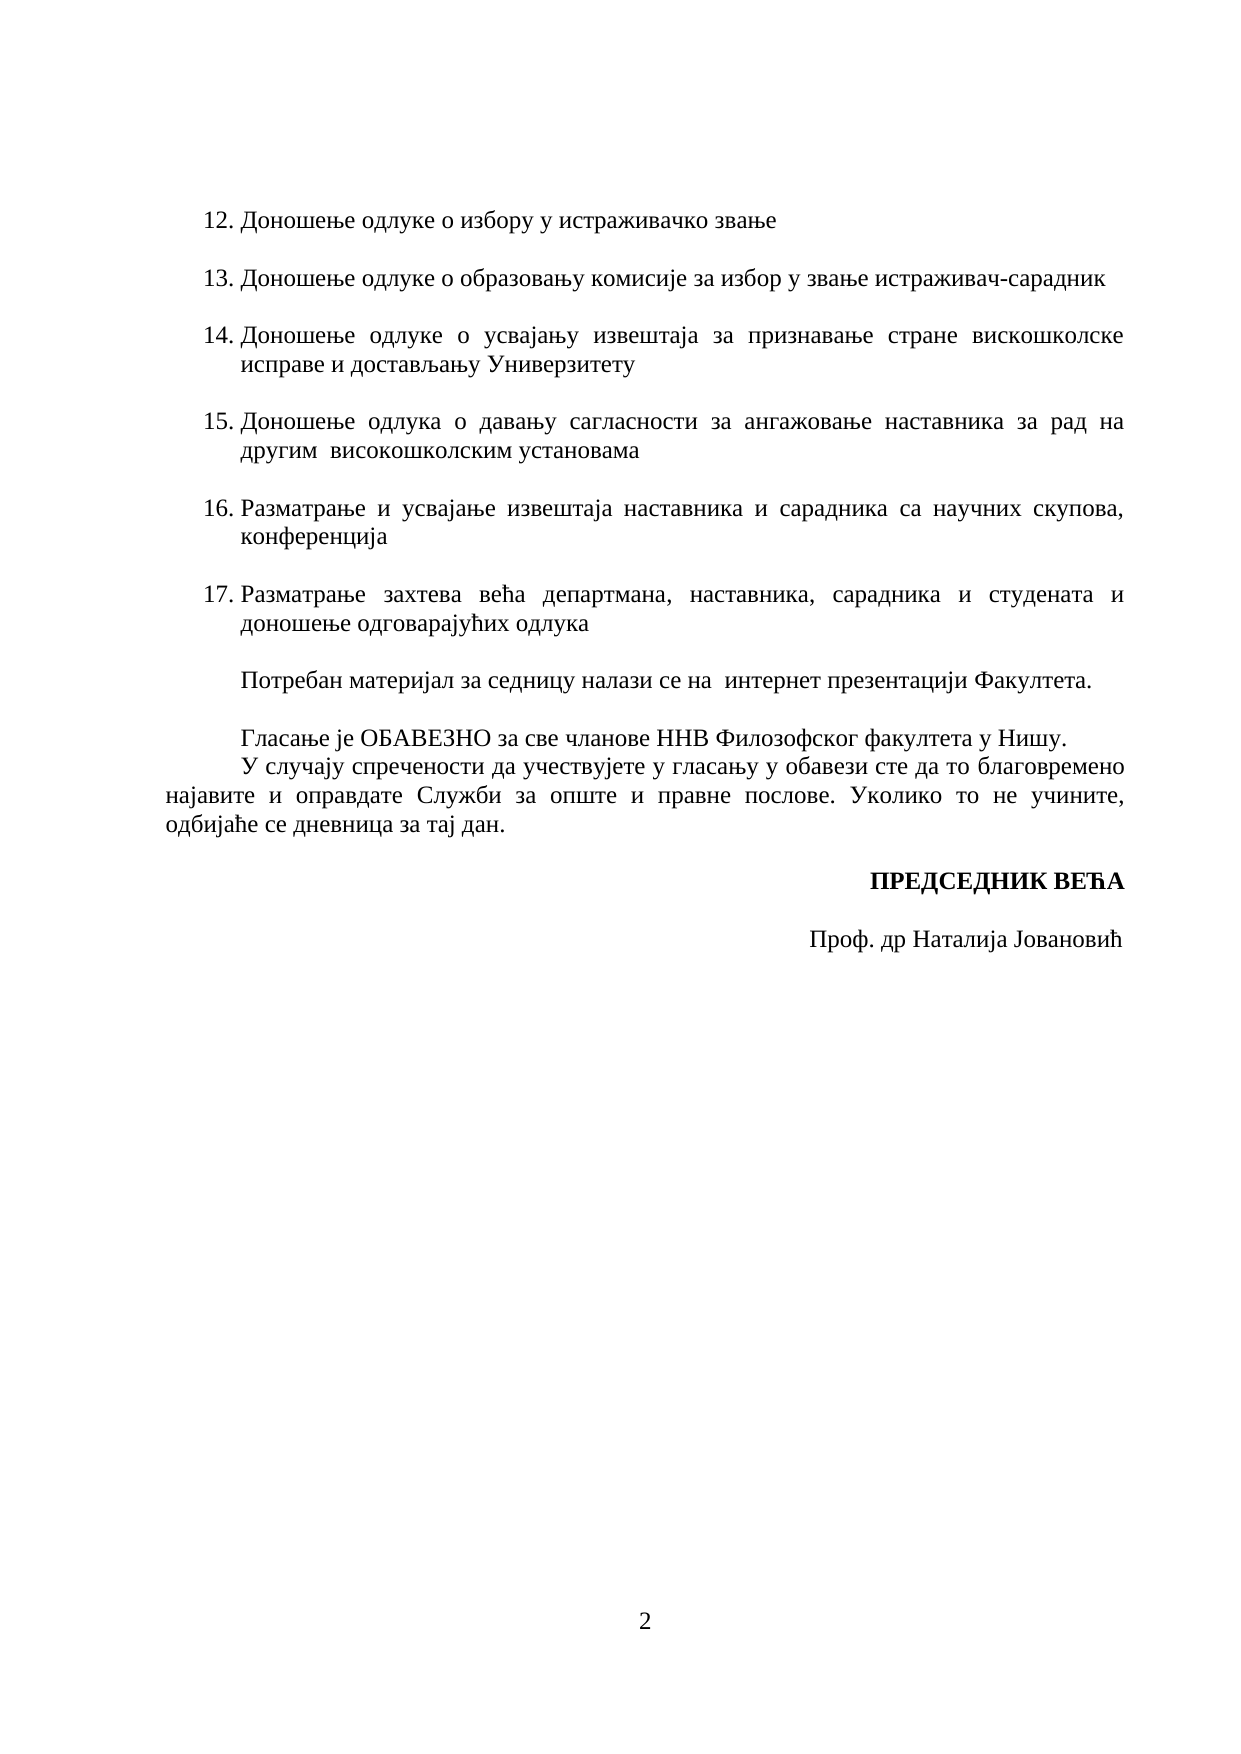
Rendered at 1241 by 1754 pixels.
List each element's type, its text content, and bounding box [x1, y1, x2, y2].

text Потребан материјал за седницу налази се на интернет презентацији Факултета. [165, 665, 1125, 694]
list Разматрање и усвајање извештаја наставника и сарадника са научних скупова, конференција [203, 493, 1125, 550]
text Проф. др Наталија Јовановић [765, 924, 1125, 953]
text ПРЕДСЕДНИК ВЕЋА [690, 866, 1125, 895]
list Доношење одлука о давању сагласности за ангажовање наставника за рад на другим високошколским установама [203, 406, 1125, 464]
list Разматрање захтева већа департмана, наставника, сарадника и студената и доношење одговарајућих одлука [203, 579, 1125, 636]
list Доношење одлуке о усвајању извештаја за признавање стране вискошколске исправе и достављању Универзитету [203, 320, 1125, 378]
list Доношење одлукe о избору у истраживачко звање [203, 205, 1125, 234]
text У случају спречености да учествујете у гласању у обавези сте да то благовремено најавите и оправдате Служби за oпште и правне послове. Уколико то не учините, одбијаће се дневница за тај дан. [165, 751, 1125, 838]
text Гласање је ОБАВЕЗНО за све чланове ННВ Филозофског факултета у Нишу. [165, 723, 1125, 751]
list Доношење одлуке о образовању комисије за избор у звање истраживач-сарадник [203, 263, 1125, 291]
